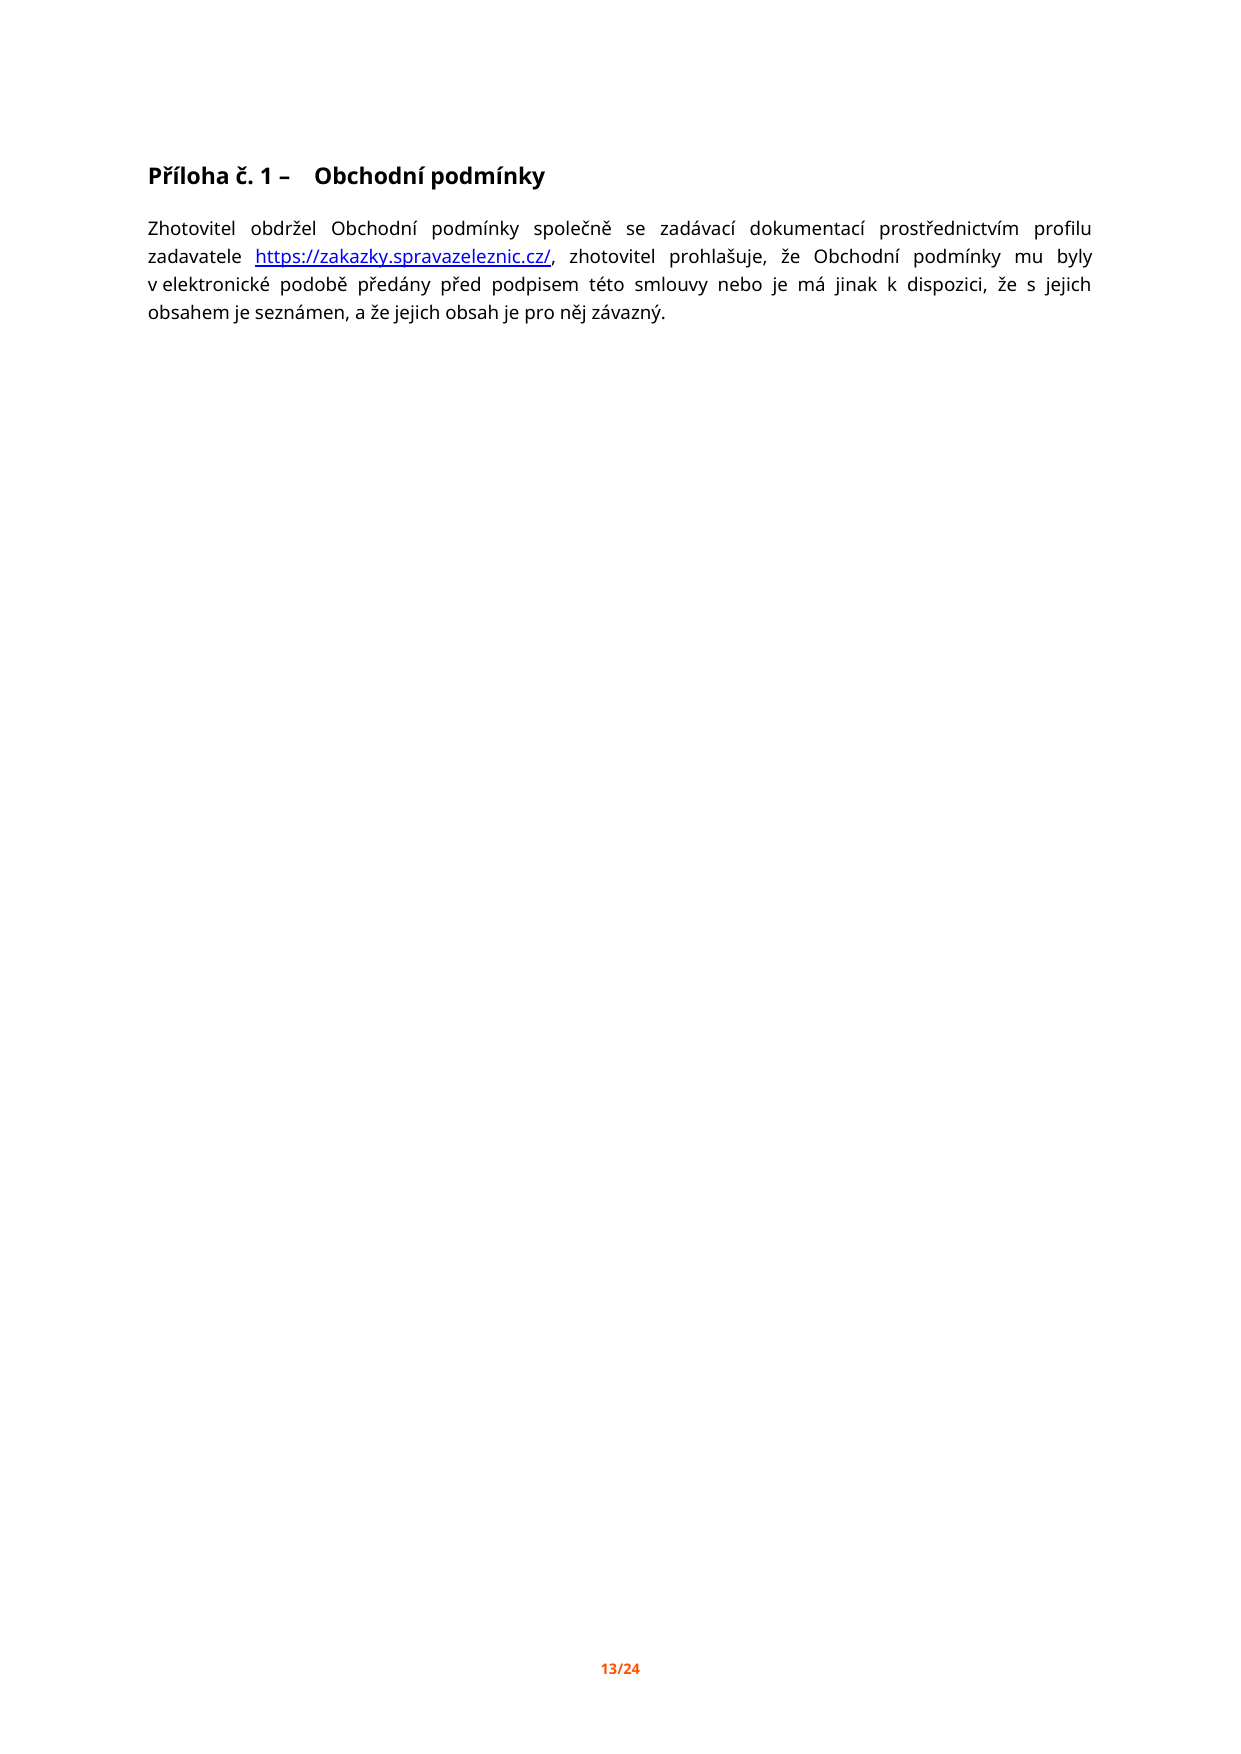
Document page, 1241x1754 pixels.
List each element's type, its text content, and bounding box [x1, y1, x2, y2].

text Příloha č. 1 – Obchodní podmínky [148, 161, 1093, 190]
text Zhotovitel obdržel Obchodní podmínky společně se zadávací dokumentací prostřednictvím profilu zadavatele https://zakazky.spravazeleznic.cz/, zhotovitel prohlašuje, že Obchodní podmínky mu byly v elektronické podobě předány před podpisem této smlouvy nebo je má jinak k dispozici, že s jejich obsahem je seznámen, a že jejich obsah je pro něj závazný. [148, 215, 1093, 325]
